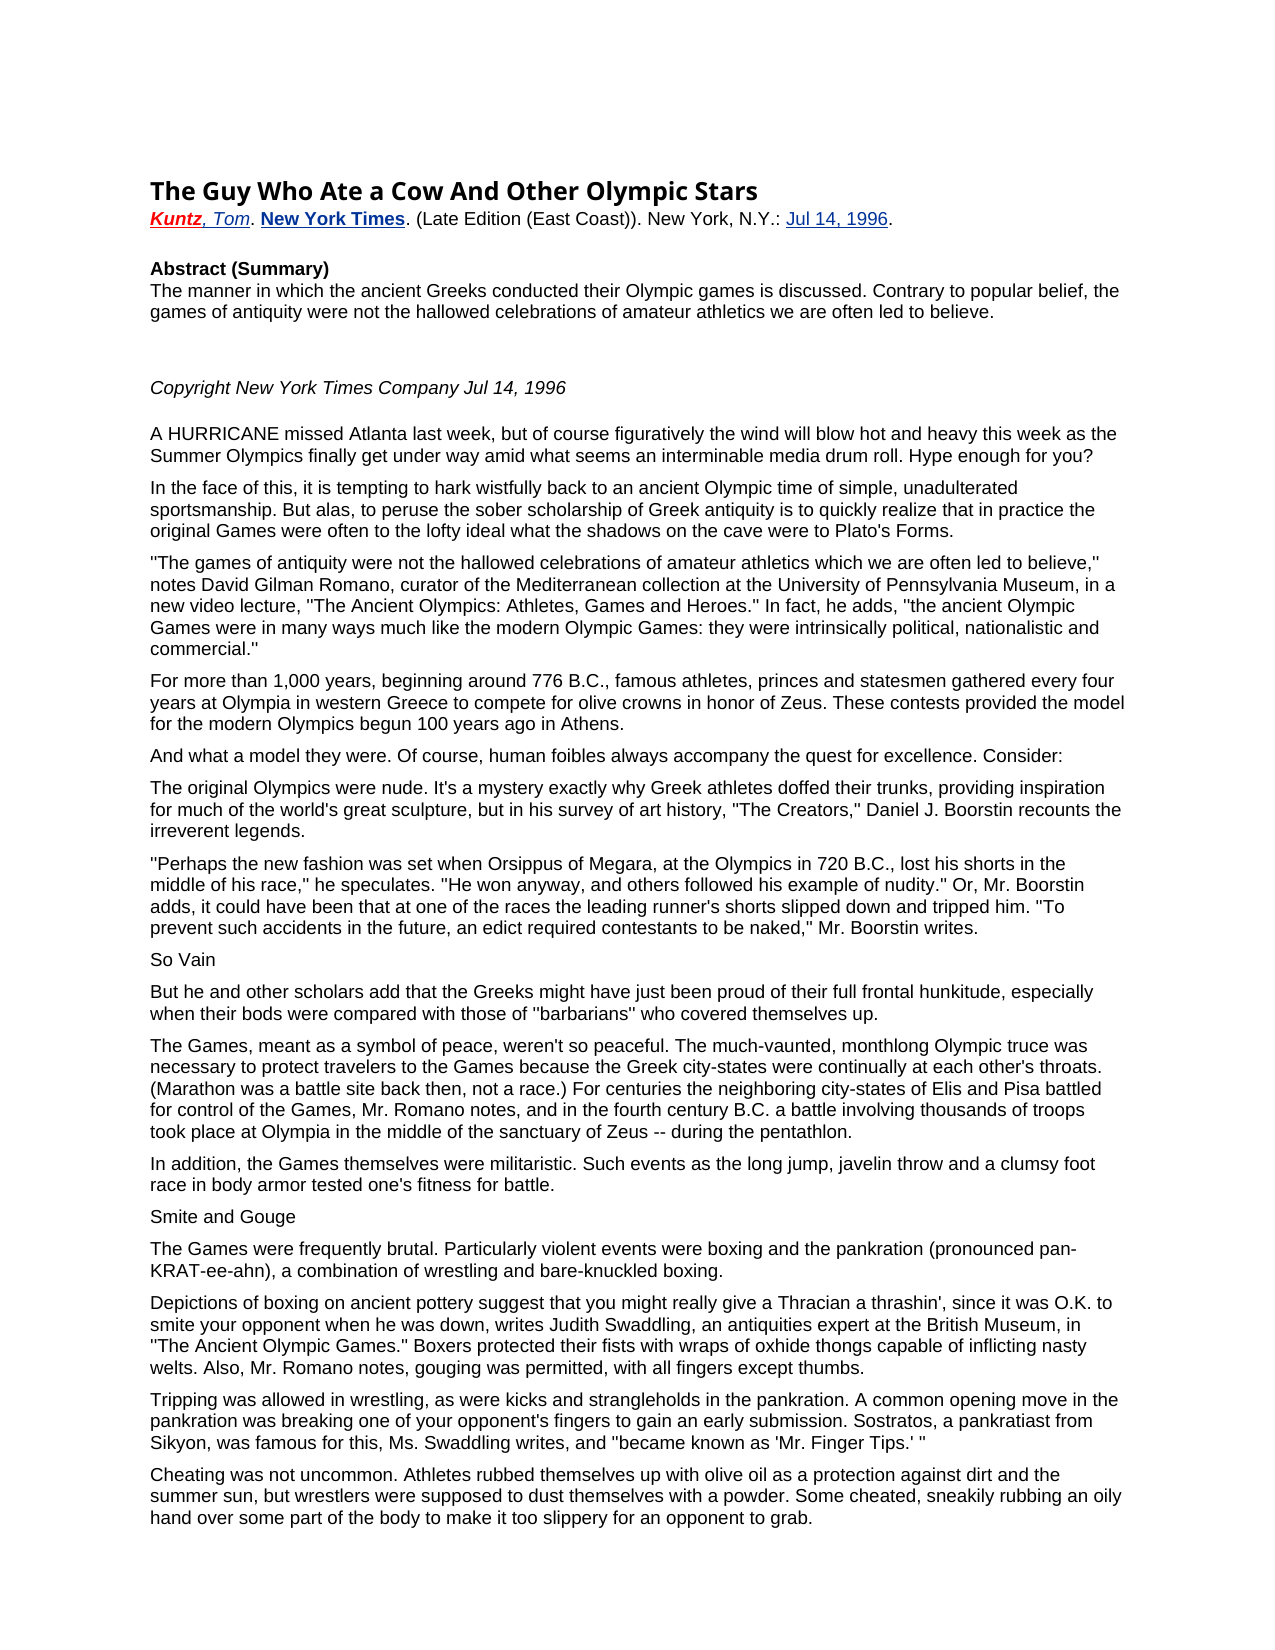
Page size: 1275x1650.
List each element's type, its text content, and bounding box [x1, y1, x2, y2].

text Smite and Gouge [150, 1206, 1125, 1228]
text The Games, meant as a symbol of peace, weren't so peaceful. The much-vaunted, monthlong Olympic truce was necessary to protect travelers to the Games because the Greek city-states were continually at each other's throats. (Marathon was a battle site back then, not a race.) For centuries the neighboring city-states of Elis and Pisa battled for control of the Games, Mr. Romano notes, and in the fourth century B.C. a battle involving thousands of troops took place at Olympia in the middle of the sanctuary of Zeus -- during the pentathlon. [150, 1034, 1125, 1142]
text Tripping was allowed in wrestling, as were kicks and strangleholds in the pankration. A common opening move in the pankration was breaking one of your opponent's fingers to gain an early submission. Sostratos, a pankratiast from Sikyon, was famous for this, Ms. Swaddling writes, and ''became known as 'Mr. Finger Tips.' '' [150, 1388, 1125, 1453]
text Cheating was not uncommon. Athletes rubbed themselves up with olive oil as a protection against dirt and the summer sun, but wrestlers were supposed to dust themselves with a powder. Some cheated, sneakily rubbing an oily hand over some part of the body to make it too slippery for an opponent to grab. [150, 1463, 1125, 1528]
table_header The Guy Who Ate a Cow And Other Olympic Stars Kuntz, Tom. New York Times. (Late Edition (East Coast)). New York, N.Y.: Jul 14, 1996. [139, 174, 929, 229]
text The original Olympics were nude. It's a mystery exactly why Greek athletes doffed their trunks, providing inspiration for much of the world's great sculpture, but in his survey of art history, ''The Creators,'' Daniel J. Boorstin recounts the irreverent legends. [150, 777, 1125, 842]
text So Vain [150, 949, 1125, 971]
text For more than 1,000 years, beginning around 776 B.C., famous athletes, princes and statesmen gathered every four years at Olympia in western Greece to compete for olive crowns in honor of Zeus. These contests provided the model for the modern Olympics begun 100 years ago in Athens. [150, 670, 1125, 735]
text And what a model they were. Of course, human foibles always accompany the quest for excellence. Consider: [150, 745, 1125, 767]
text The manner in which the ancient Greeks conducted their Olympic games is discussed. Contrary to popular belief, the games of antiquity were not the hallowed celebrations of amateur athletics we are often led to believe. [150, 280, 1125, 323]
text In addition, the Games themselves were militaristic. Such events as the long jump, javelin throw and a clumsy foot race in body armor tested one's fitness for battle. [150, 1153, 1125, 1196]
text The Games were frequently brutal. Particularly violent events were boxing and the pankration (pronounced pan-KRAT-ee-ahn), a combination of wrestling and bare-knuckled boxing. [150, 1238, 1125, 1281]
text Copyright New York Times Company Jul 14, 1996 [150, 377, 1125, 398]
text Depictions of boxing on ancient pottery suggest that you might really give a Thracian a thrashin', since it was O.K. to smite your opponent when he was down, writes Judith Swaddling, an antiquities expert at the British Museum, in ''The Ancient Olympic Games.'' Boxers protected their fists with wraps of oxhide thongs capable of inflicting nasty welts. Also, Mr. Romano notes, gouging was permitted, with all fingers except thumbs. [150, 1292, 1125, 1378]
text ''The games of antiquity were not the hallowed celebrations of amateur athletics which we are often led to believe,'' notes David Gilman Romano, curator of the Mediterranean collection at the University of Pennsylvania Museum, in a new video lecture, ''The Ancient Olympics: Athletes, Games and Heroes.'' In fact, he adds, ''the ancient Olympic Games were in many ways much like the modern Olympic Games: they were intrinsically political, nationalistic and commercial.'' [150, 552, 1125, 660]
text A HURRICANE missed Atlanta last week, but of course figuratively the wind will blow hot and heavy this week as the Summer Olympics finally get under way amid what seems an interminable media drum roll. Hype enough for you? [150, 423, 1125, 466]
text Abstract (Summary) [150, 258, 1125, 280]
text ''Perhaps the new fashion was set when Orsippus of Megara, at the Olympics in 720 B.C., lost his shorts in the middle of his race,'' he speculates. ''He won anyway, and others followed his example of nudity.'' Or, Mr. Boorstin adds, it could have been that at one of the races the leading runner's shorts slipped down and tripped him. ''To prevent such accidents in the future, an edict required contestants to be naked,'' Mr. Boorstin writes. [150, 852, 1125, 938]
text But he and other scholars add that the Greeks might have just been proud of their full frontal hunkitude, especially when their bods were compared with those of ''barbarians'' who covered themselves up. [150, 981, 1125, 1024]
text In the face of this, it is tempting to hark wistfully back to an ancient Olympic time of simple, unadulterated sportsmanship. But alas, to peruse the sober scholarship of Greek antiquity is to quickly realize that in practice the original Games were often to the lofty ideal what the shadows on the cave were to Plato's Forms. [150, 477, 1125, 541]
